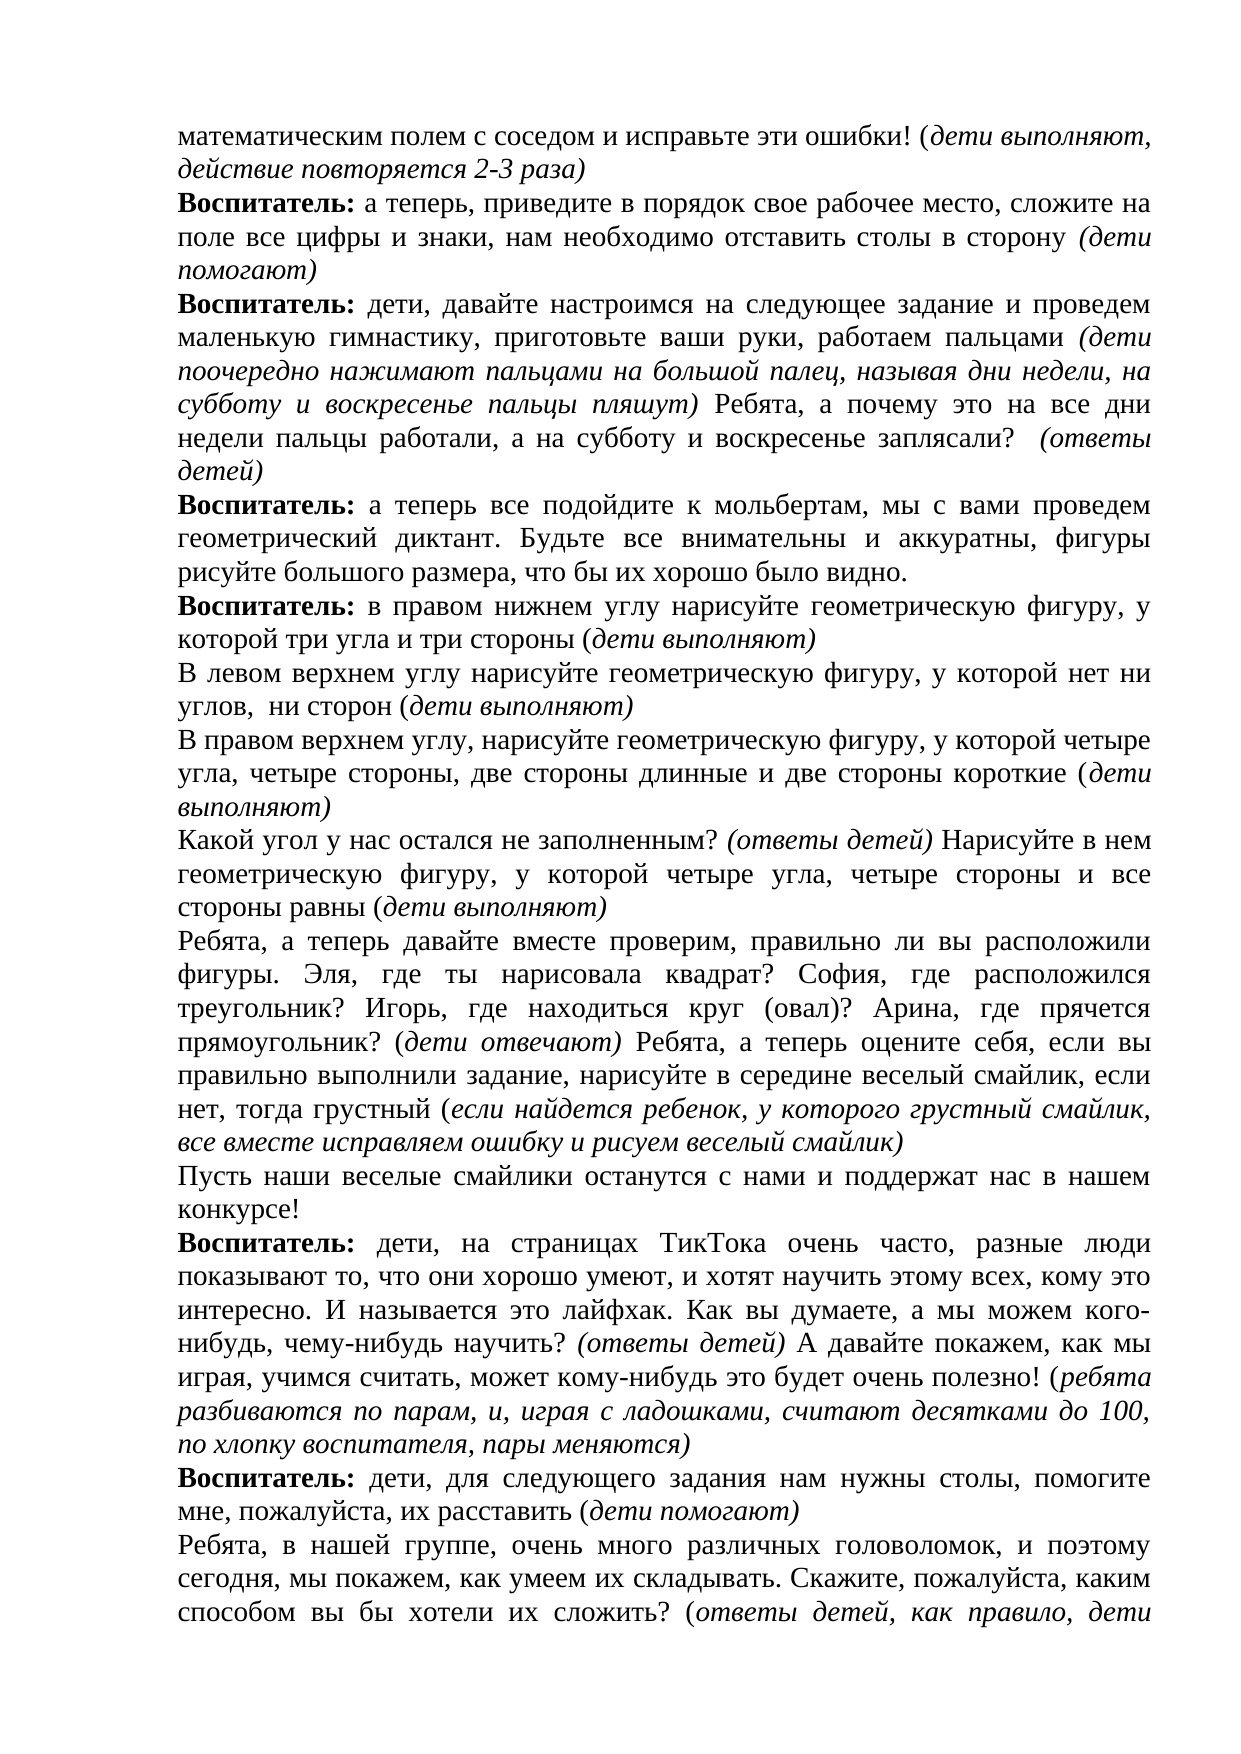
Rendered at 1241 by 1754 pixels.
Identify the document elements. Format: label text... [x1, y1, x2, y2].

text Воспитатель: а теперь, приведите в порядок свое рабочее место, сложите на поле все цифры и знаки, нам необходимо отставить столы в сторону (дети помогают) [177, 185, 1152, 286]
text Пусть наши веселые смайлики останутся с нами и поддержат нас в нашем конкурсе! [177, 1158, 1152, 1225]
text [177, 1527, 1152, 1627]
text В левом верхнем углу нарисуйте геометрическую фигуру, у которой нет ни углов, ни сторон (дети выполняют) [177, 655, 1152, 722]
text Воспитатель: а теперь все подойдите к мольбертам, мы с вами проведем геометрический диктант. Будьте все внимательны и аккуратны, фигуры рисуйте большого размера, что бы их хорошо было видно. [177, 487, 1152, 588]
text Воспитатель: дети, на страницах ТикТока очень часто, разные люди показывают то, что они хорошо умеют, и хотят научить этому всех, кому это интересно. И называется это лайфхак. Как вы думаете, а мы можем кого-нибудь, чему-нибудь научить? (ответы детей) А давайте покажем, как мы играя, учимся считать, может кому-нибудь это будет очень полезно! (ребята разбиваются по парам, и, играя с ладошками, считают десятками до 100, по хлопку воспитателя, пары меняются) [177, 1225, 1152, 1460]
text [177, 118, 1152, 185]
text В правом верхнем углу, нарисуйте геометрическую фигуру, у которой четыре угла, четыре стороны, две стороны длинные и две стороны короткие (дети выполняют) [177, 722, 1152, 822]
text Какой угол у нас остался не заполненным? (ответы детей) Нарисуйте в нем геометрическую фигуру, у которой четыре угла, четыре стороны и все стороны равны (дети выполняют) [177, 822, 1152, 923]
text Воспитатель: в правом нижнем углу нарисуйте геометрическую фигуру, у которой три угла и три стороны (дети выполняют) [177, 588, 1152, 655]
text Воспитатель: дети, давайте настроимся на следующее задание и проведем маленькую гимнастику, приготовьте ваши руки, работаем пальцами (дети поочередно нажимают пальцами на большой палец, называя дни недели, на субботу и воскресенье пальцы пляшут) Ребята, а почему это на все дни недели пальцы работали, а на субботу и воскресенье заплясали? (ответы детей) [177, 286, 1152, 487]
text Ребята, а теперь давайте вместе проверим, правильно ли вы расположили фигуры. Эля, где ты нарисовала квадрат? София, где расположился треугольник? Игорь, где находиться круг (овал)? Арина, где прячется прямоугольник? (дети отвечают) Ребята, а теперь оцените себя, если вы правильно выполнили задание, нарисуйте в середине веселый смайлик, если нет, тогда грустный (если найдется ребенок, у которого грустный смайлик, все вместе исправляем ошибку и рисуем веселый смайлик) [177, 923, 1152, 1158]
text Воспитатель: дети, для следующего задания нам нужны столы, помогите мне, пожалуйста, их расставить (дети помогают) [177, 1460, 1152, 1527]
